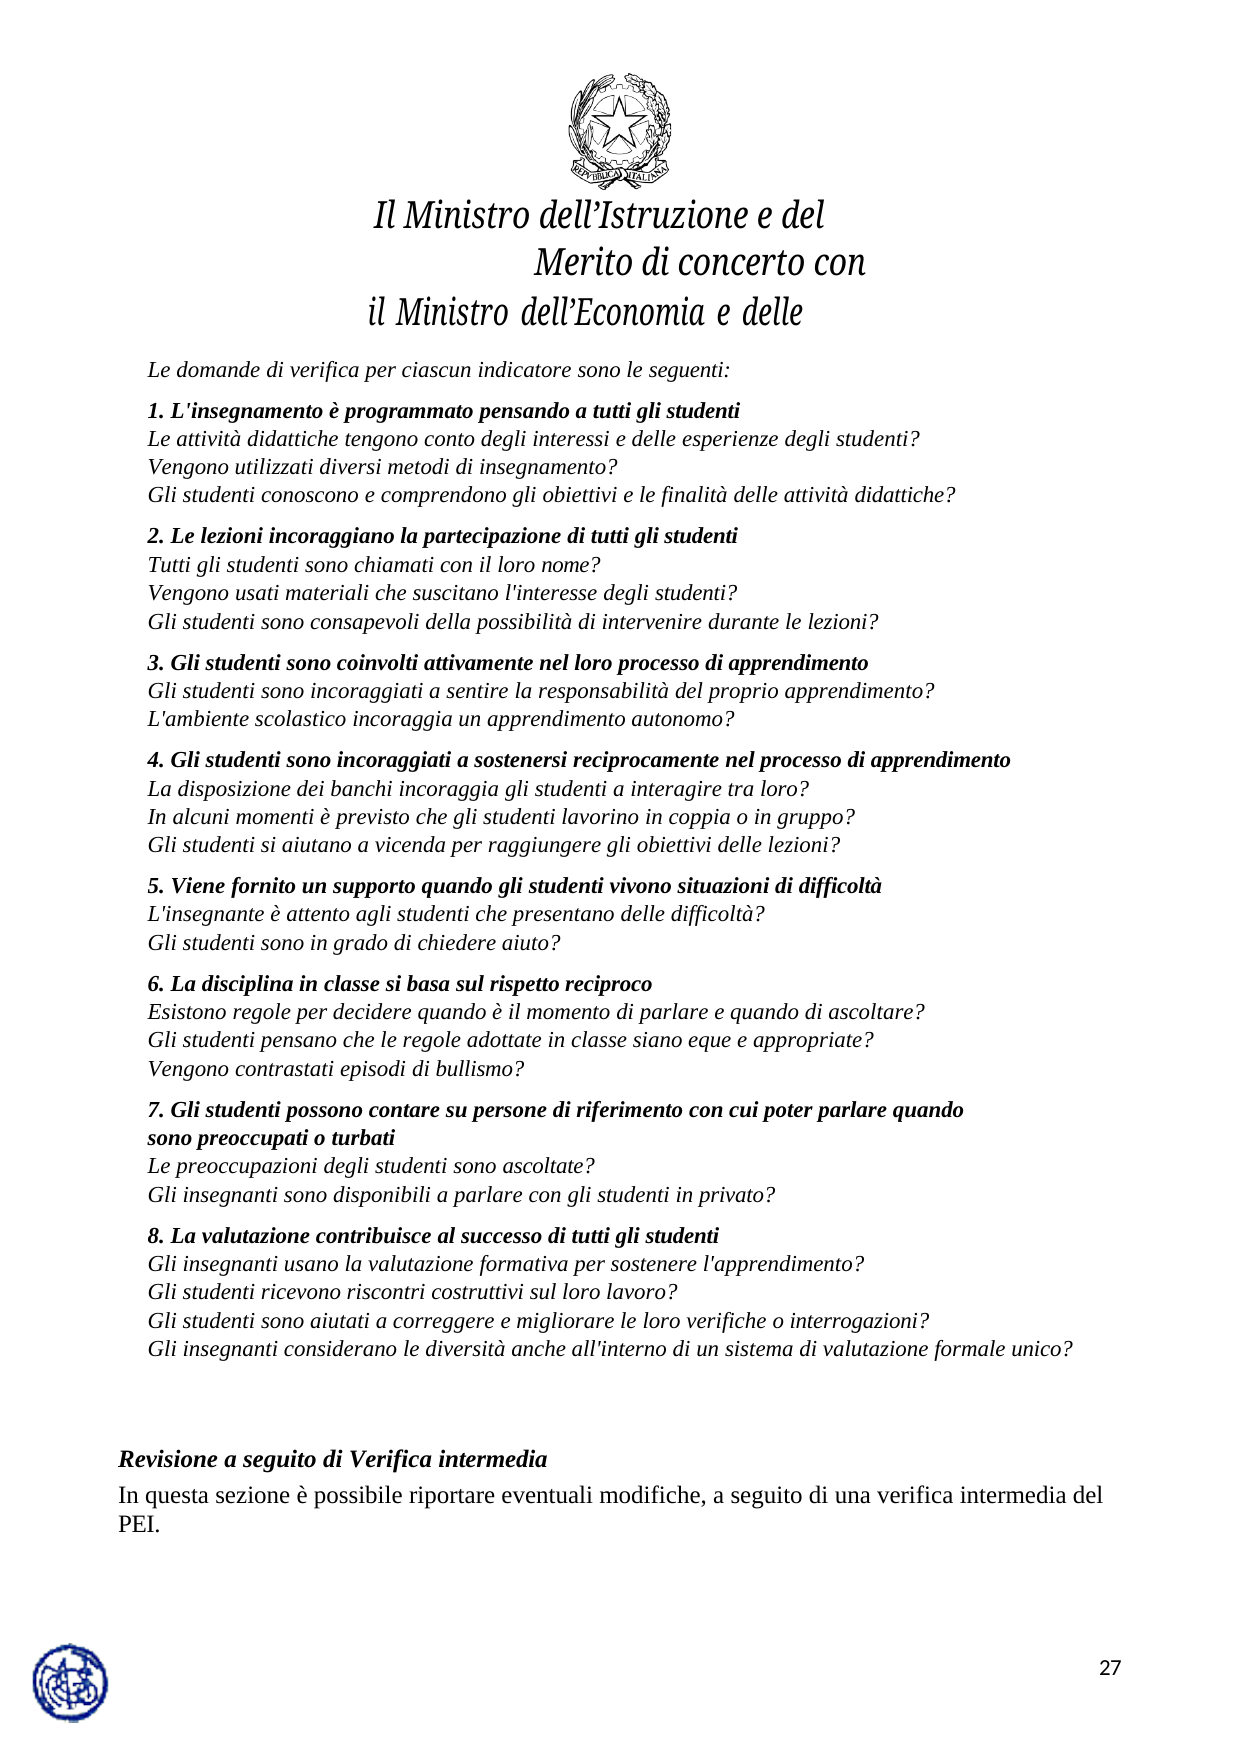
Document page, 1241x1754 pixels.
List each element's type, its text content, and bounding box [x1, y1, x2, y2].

text Le preoccupazioni degli studenti sono ascoltate? [147, 1152, 1144, 1178]
list La valutazione contribuisce al successo di tutti gli studenti [147, 1222, 1144, 1248]
text L'insegnante è attento agli studenti che presentano delle difficoltà? Gli studenti sono in grado di chiedere aiuto? [147, 900, 788, 955]
list Gli studenti sono incoraggiati a sostenersi reciprocamente nel processo di apprendimento [147, 746, 1144, 772]
text La disposizione dei banchi incoraggia gli studenti a interagire tra loro? [147, 774, 1144, 801]
text Gli studenti sono incoraggiati a sentire la responsabilità del proprio apprendimento? L'ambiente scolastico incoraggia un apprendimento autonomo? [147, 677, 947, 732]
text Gli insegnanti sono disponibili a parlare con gli studenti in privato? [147, 1181, 1144, 1207]
list Gli studenti sono coinvolti attivamente nel loro processo di apprendimento [147, 649, 1144, 675]
list Viene fornito un supporto quando gli studenti vivono situazioni di difficoltà [147, 872, 1144, 898]
text Gli studenti sono consapevoli della possibilità di intervenire durante le lezioni? [147, 608, 1144, 634]
text Esistono regole per decidere quando è il momento di parlare e quando di ascoltare? Gli studenti pensano che le regole adottate in classe siano eque e appropriate? [147, 998, 947, 1053]
text Le attività didattiche tengono conto degli interessi e delle esperienze degli studenti? Vengono utilizzati diversi metodi di insegnamento? [147, 425, 947, 480]
text Vengono contrastati episodi di bullismo? [147, 1055, 1144, 1081]
list Gli studenti possono contare su persone di riferimento con cui poter parlare quando sono preoccupati o turbati [147, 1096, 1014, 1150]
list Le lezioni incoraggiano la partecipazione di tutti gli studenti [147, 523, 1144, 549]
text Gli studenti sono aiutati a correggere e migliorare le loro verifiche o interrogazioni? [147, 1307, 1144, 1333]
picture [31, 1643, 111, 1723]
list La disciplina in classe si basa sul rispetto reciproco [147, 969, 1144, 996]
subtitle Revisione a seguito di Verifica intermedia [118, 1444, 1144, 1473]
text Tutti gli studenti sono chiamati con il loro nome? [147, 551, 1144, 577]
text Gli insegnanti considerano le diversità anche all'interno di un sistema di valutazione formale unico? [147, 1335, 1144, 1362]
list L'insegnamento è programmato pensando a tutti gli studenti [147, 397, 1144, 423]
text In questa sezione è possibile riportare eventuali modifiche, a seguito di una verifica intermedia del PEI. [118, 1480, 1122, 1537]
picture [568, 73, 672, 190]
text Gli studenti conoscono e comprendono gli obiettivi e le finalità delle attività didattiche? [147, 482, 1144, 508]
text Vengono usati materiali che suscitano l'interesse degli studenti? [147, 579, 1144, 606]
text Le domande di verifica per ciascun indicatore sono le seguenti: [147, 356, 1144, 382]
text Gli insegnanti usano la valutazione formativa per sostenere l'apprendimento? Gli studenti ricevono riscontri costruttivi sul loro lavoro? [147, 1250, 877, 1305]
text In alcuni momenti è previsto che gli studenti lavorino in coppia o in gruppo? Gli studenti si aiutano a vicenda per raggiungere gli obiettivi delle lezioni? [147, 803, 877, 857]
